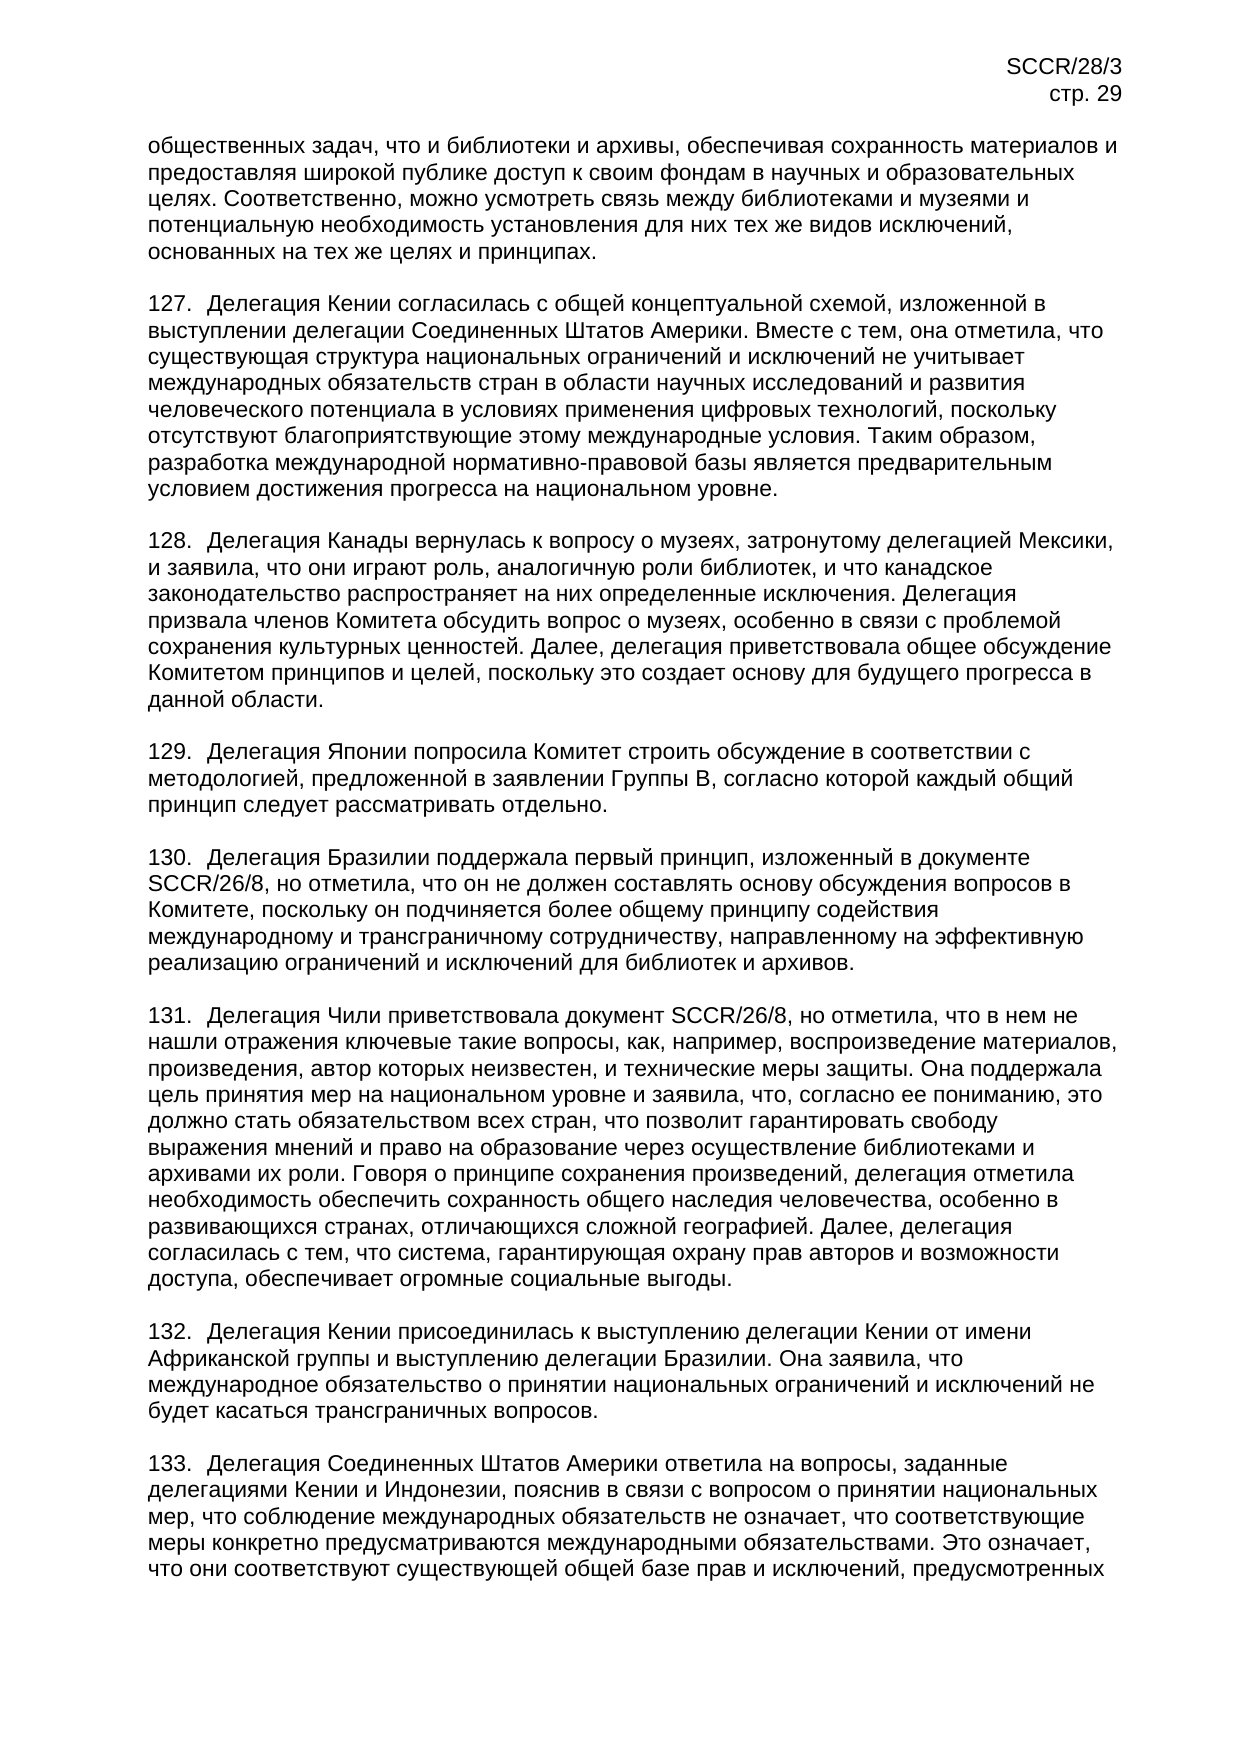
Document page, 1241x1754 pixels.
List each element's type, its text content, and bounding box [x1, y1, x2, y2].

list Делегация Японии попросила Комитет строить обсуждение в соответствии с методологией, предложенной в заявлении Группы B, согласно которой каждый общий принцип следует рассматривать отдельно. [148, 738, 1122, 817]
list Делегация Канады вернулась к вопросу о музеях, затронутому делегацией Мексики, и заявила, что они играют роль, аналогичную роли библиотек, и что канадское законодательство распространяет на них определенные исключения. Делегация призвала членов Комитета обсудить вопрос о музеях, особенно в связи с проблемой сохранения культурных ценностей. Далее, делегация приветствовала общее обсуждение Комитетом принципов и целей, поскольку это создает основу для будущего прогресса в данной области. [148, 527, 1122, 712]
list Делегация Чили приветствовала документ SCCR/26/8, но отметила, что в нем не нашли отражения ключевые такие вопросы, как, например, воспроизведение материалов, произведения, автор которых неизвестен, и технические меры защиты. Она поддержала цель принятия мер на национальном уровне и заявила, что, согласно ее пониманию, это должно стать обязательством всех стран, что позволит гарантировать свободу выражения мнений и право на образование через осуществление библиотеками и архивами их роли. Говоря о принципе сохранения произведений, делегация отметила необходимость обеспечить сохранность общего наследия человечества, особенно в развивающихся странах, отличающихся сложной географией. Далее, делегация согласилась с тем, что система, гарантирующая охрану прав авторов и возможности доступа, обеспечивает огромные социальные выгоды. [148, 1002, 1122, 1292]
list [148, 132, 1122, 264]
list Делегация Бразилии поддержала первый принцип, изложенный в документе SCCR/26/8, но отметила, что он не должен составлять основу обсуждения вопросов в Комитете, поскольку он подчиняется более общему принципу содействия международному и трансграничному сотрудничеству, направленному на эффективную реализацию ограничений и исключений для библиотек и архивов. [148, 844, 1122, 976]
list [148, 1450, 1122, 1582]
list Делегация Кении присоединилась к выступлению делегации Кении от имени Африканской группы и выступлению делегации Бразилии. Она заявила, что международное обязательство о принятии национальных ограничений и исключений не будет касаться трансграничных вопросов. [148, 1318, 1122, 1423]
list Делегация Кении согласилась с общей концептуальной схемой, изложенной в выступлении делегации Соединенных Штатов Америки. Вместе с тем, она отметила, что существующая структура национальных ограничений и исключений не учитывает международных обязательств стран в области научных исследований и развития человеческого потенциала в условиях применения цифровых технологий, поскольку отсутствуют благоприятствующие этому международные условия. Таким образом, разработка международной нормативно-правовой базы является предварительным условием достижения прогресса на национальном уровне. [148, 290, 1122, 501]
